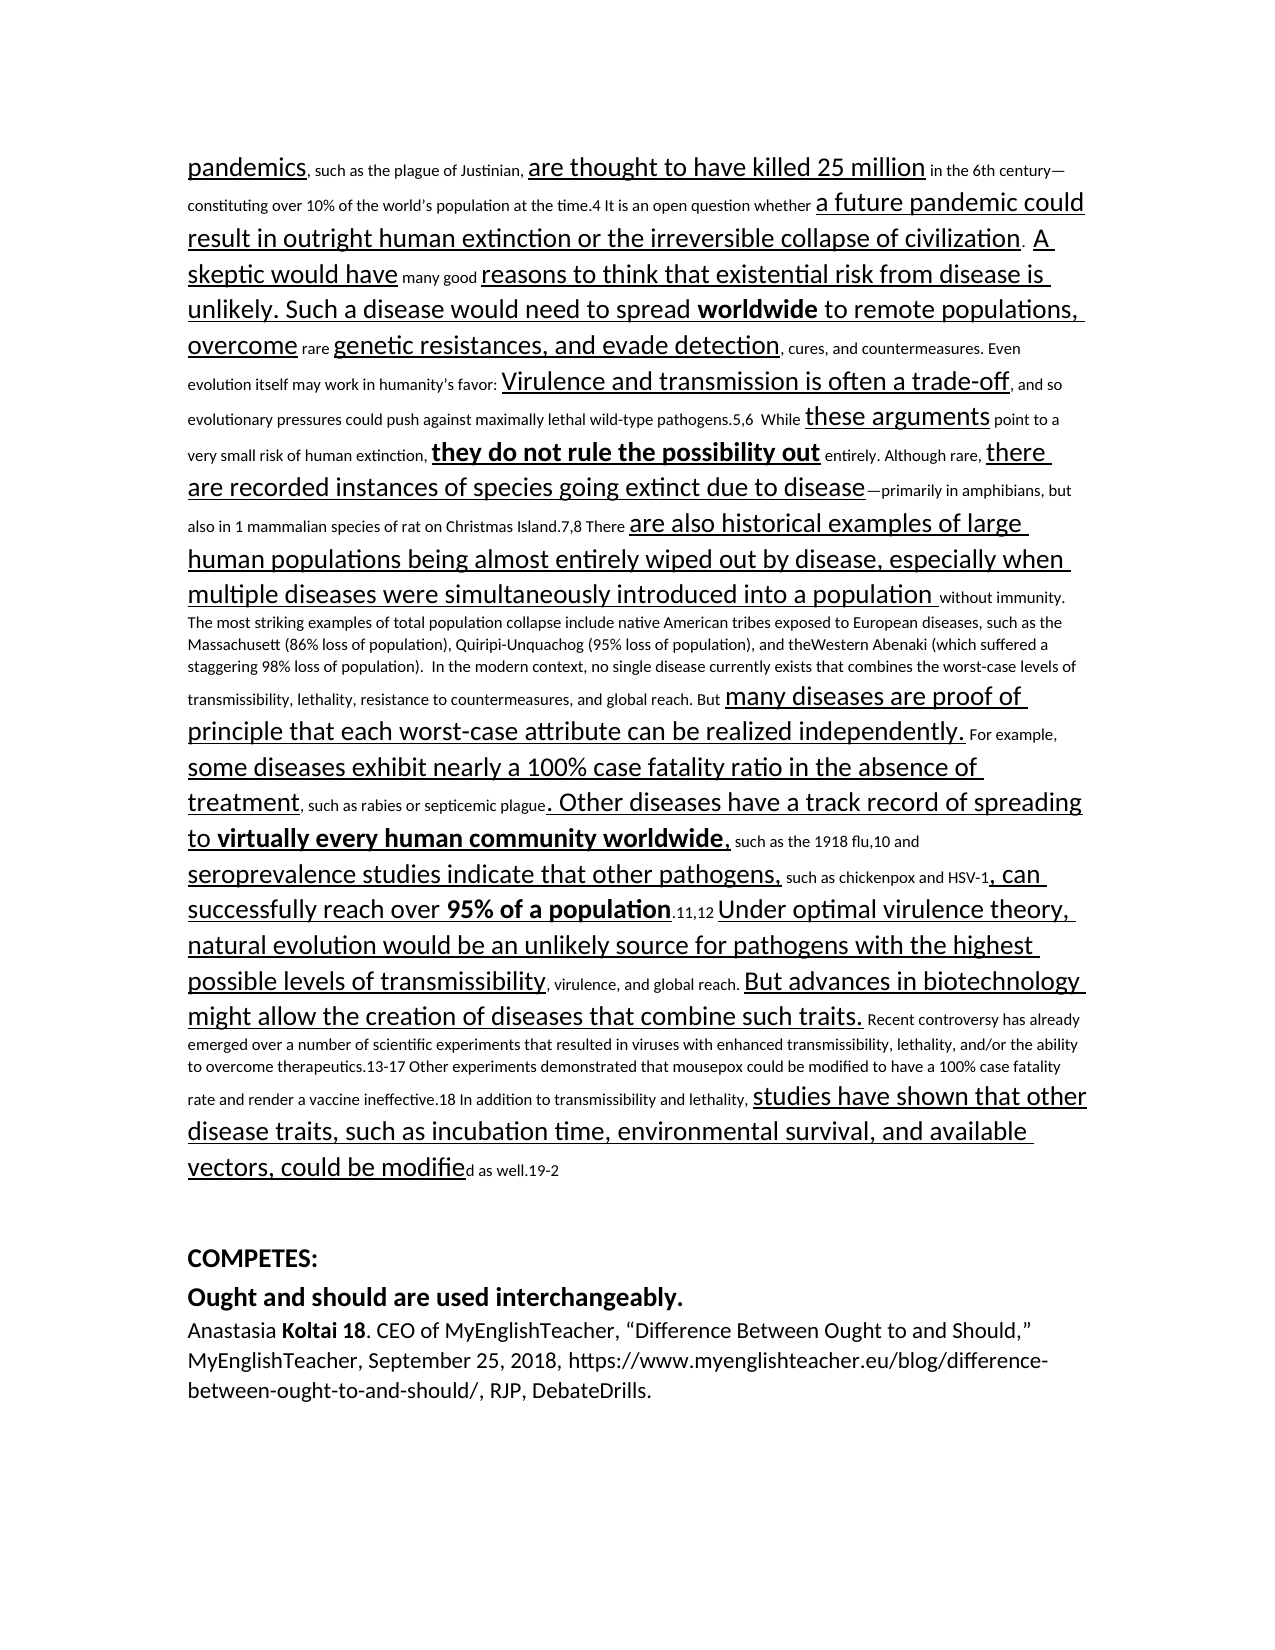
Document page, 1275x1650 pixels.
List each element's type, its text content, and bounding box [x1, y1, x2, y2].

subtitle COMPETES: [187, 1241, 1087, 1274]
text Anastasia Koltai 18. CEO of MyEnglishTeacher, “Difference Between Ought to and Should,” MyEnglishTeacher, September 25, 2018, https://www.myenglishteacher.eu/blog/difference-between-ought-to-and-should/, RJP, DebateDrills. [187, 1316, 1087, 1405]
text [187, 150, 1087, 1183]
subtitle Ought and should are used interchangeably. [187, 1281, 1087, 1314]
